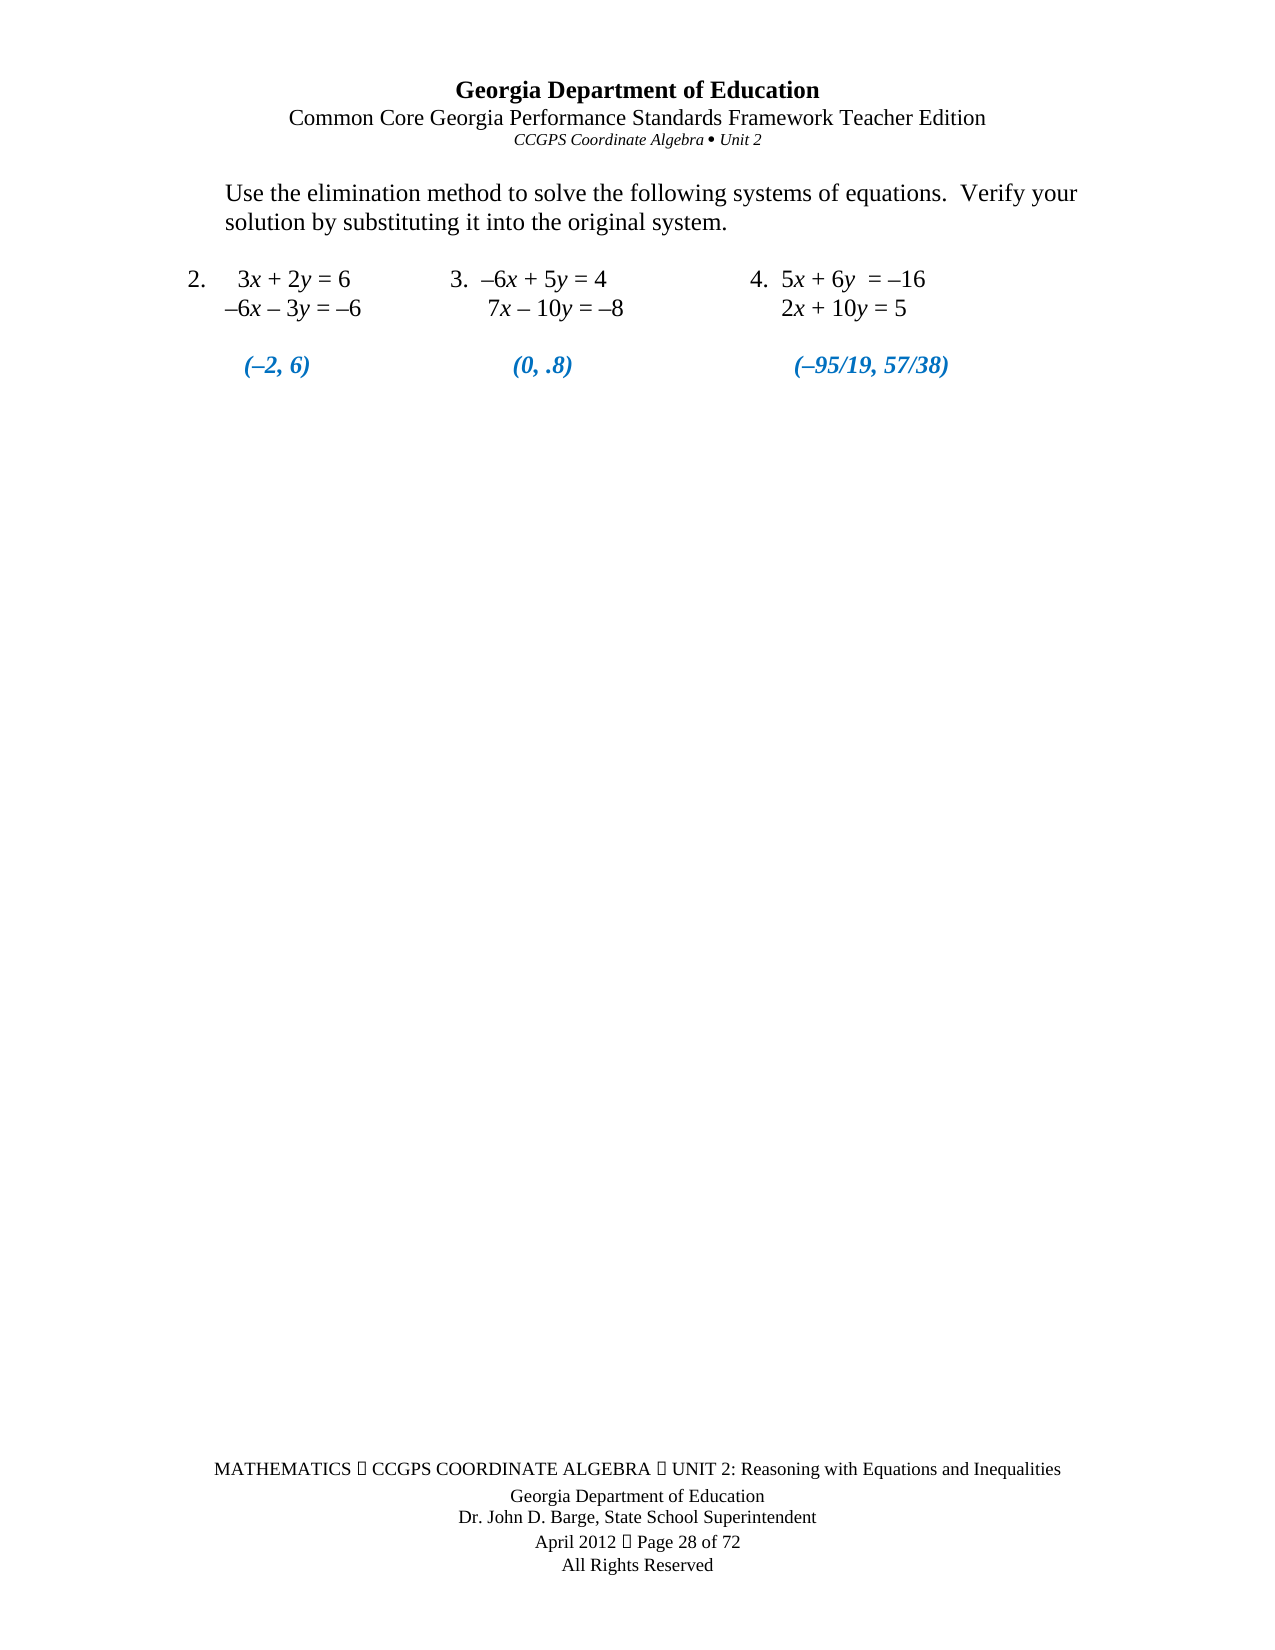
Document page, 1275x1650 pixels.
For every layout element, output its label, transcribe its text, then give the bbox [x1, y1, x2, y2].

list –6x – 3y = –6 7x – 10y = –8 2x + 10y = 5 [225, 293, 1125, 322]
text Use the elimination method to solve the following systems of equations. Verify your solution by substituting it into the original system. [225, 178, 1125, 236]
list 3x + 2y = 6 3. –6x + 5y = 4 4. 5x + 6y = –16 [187, 264, 1125, 293]
text (–2, 6) (0, .8) (–95/19, 57/38) [150, 351, 1125, 379]
